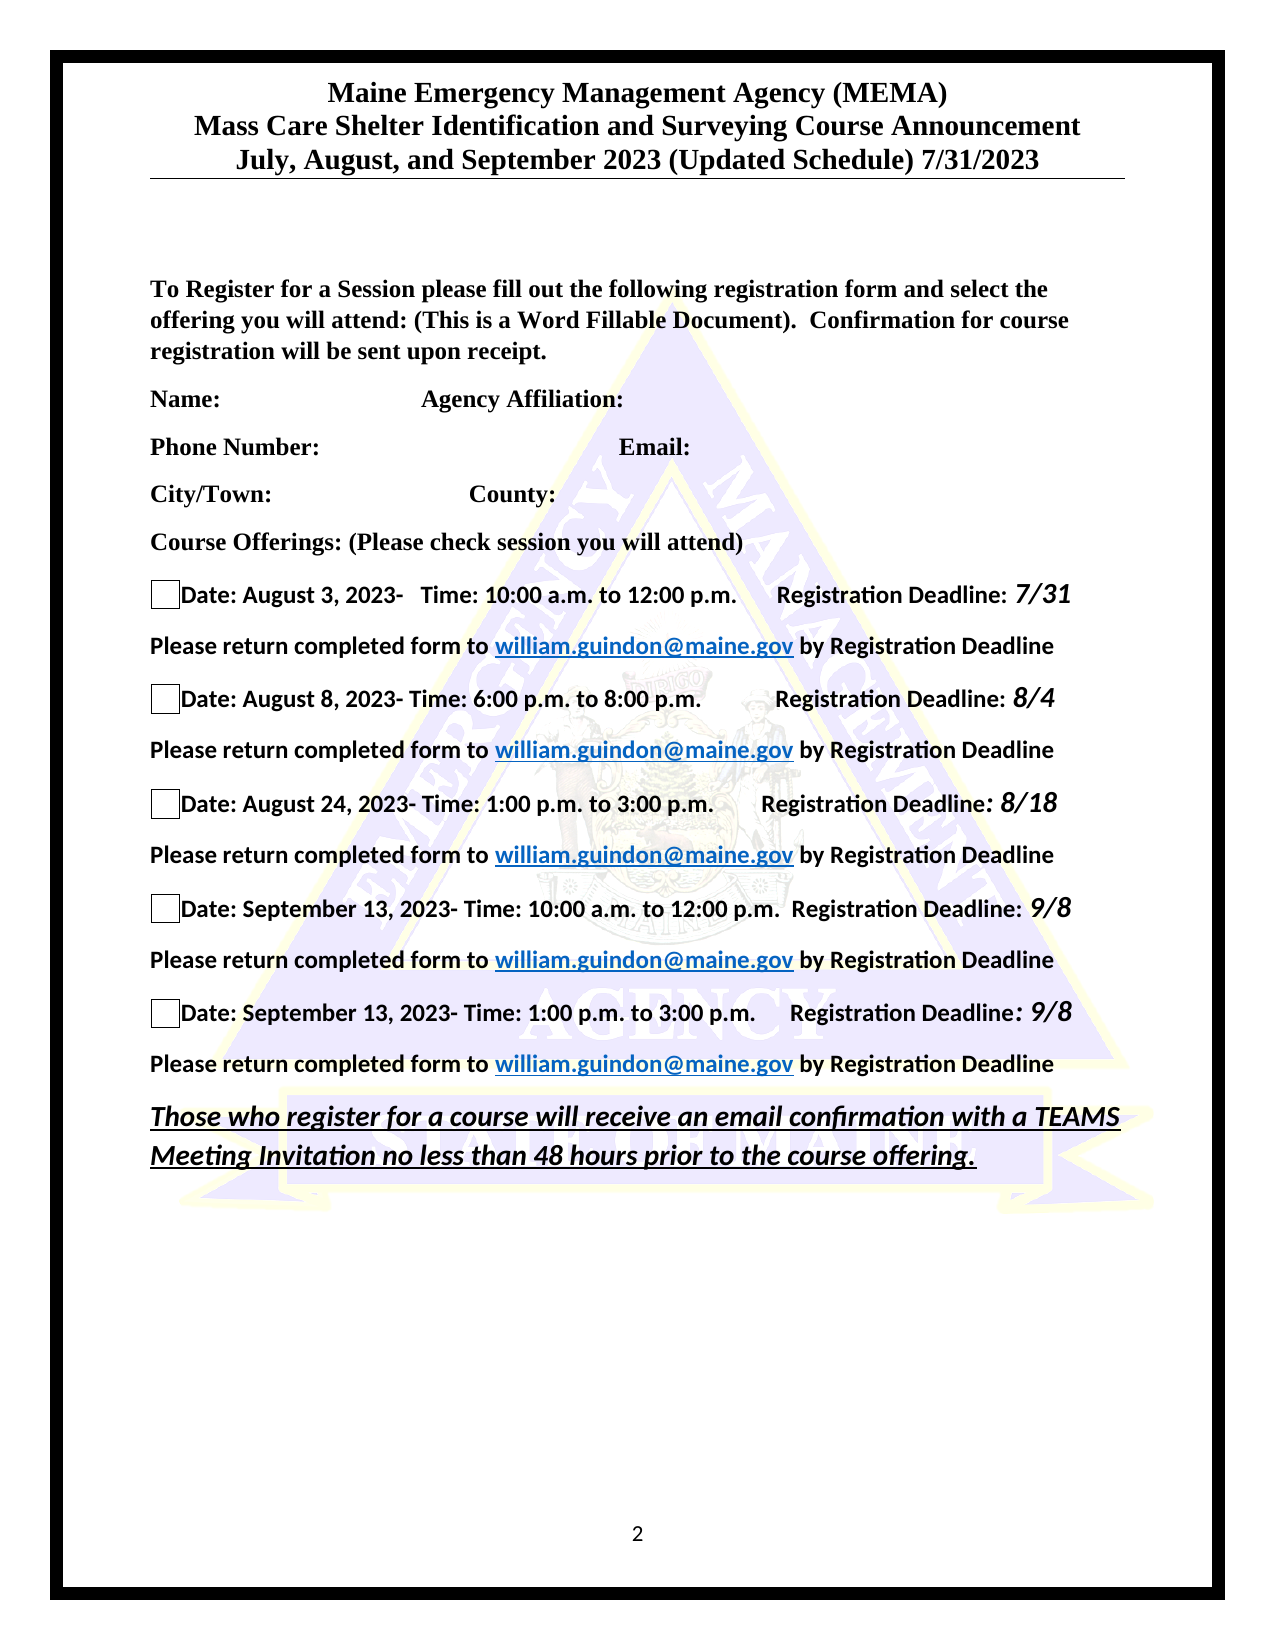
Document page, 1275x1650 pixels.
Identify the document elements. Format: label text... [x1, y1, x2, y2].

text Please return completed form to william.guindon@maine.gov by Registration Deadline [150, 944, 1125, 974]
text Date: September 13, 2023- Time: 10:00 a.m. to 12:00 p.m. Registration Deadline: 9/8 [150, 889, 1125, 924]
text Date: August 8, 2023- Time: 6:00 p.m. to 8:00 p.m. Registration Deadline: 8/4 [150, 679, 1125, 715]
text Please return completed form to william.guindon@maine.gov by Registration Deadline [150, 1049, 1125, 1079]
text Date: August 24, 2023- Time: 1:00 p.m. to 3:00 p.m. Registration Deadline: 8/18 [150, 784, 1125, 820]
text Phone Number: Email: [150, 432, 1125, 460]
text Name: Agency Affiliation: [150, 384, 1125, 413]
text Those who register for a course will receive an email confirmation with a TEAMS Meeting Invitation no less than 48 hours prior to the course offering. [150, 1098, 1125, 1172]
text Course Offerings: (Please check session you will attend) [150, 527, 1125, 556]
text Date: August 3, 2023- Time: 10:00 a.m. to 12:00 p.m. Registration Deadline: 7/31 [150, 575, 1125, 610]
text Please return completed form to william.guindon@maine.gov by Registration Deadline [150, 734, 1125, 765]
text Please return completed form to william.guindon@maine.gov by Registration Deadline [150, 839, 1125, 870]
text Please return completed form to william.guindon@maine.gov by Registration Deadline [150, 630, 1125, 660]
text City/Town: County: [150, 479, 1125, 508]
text Date: September 13, 2023- Time: 1:00 p.m. to 3:00 p.m. Registration Deadline: 9/8 [150, 993, 1125, 1029]
text To Register for a Session please fill out the following registration form and select the offering you will attend: (This is a Word Fillable Document). Confirmation for course registration will be sent upon receipt. [150, 274, 1125, 365]
